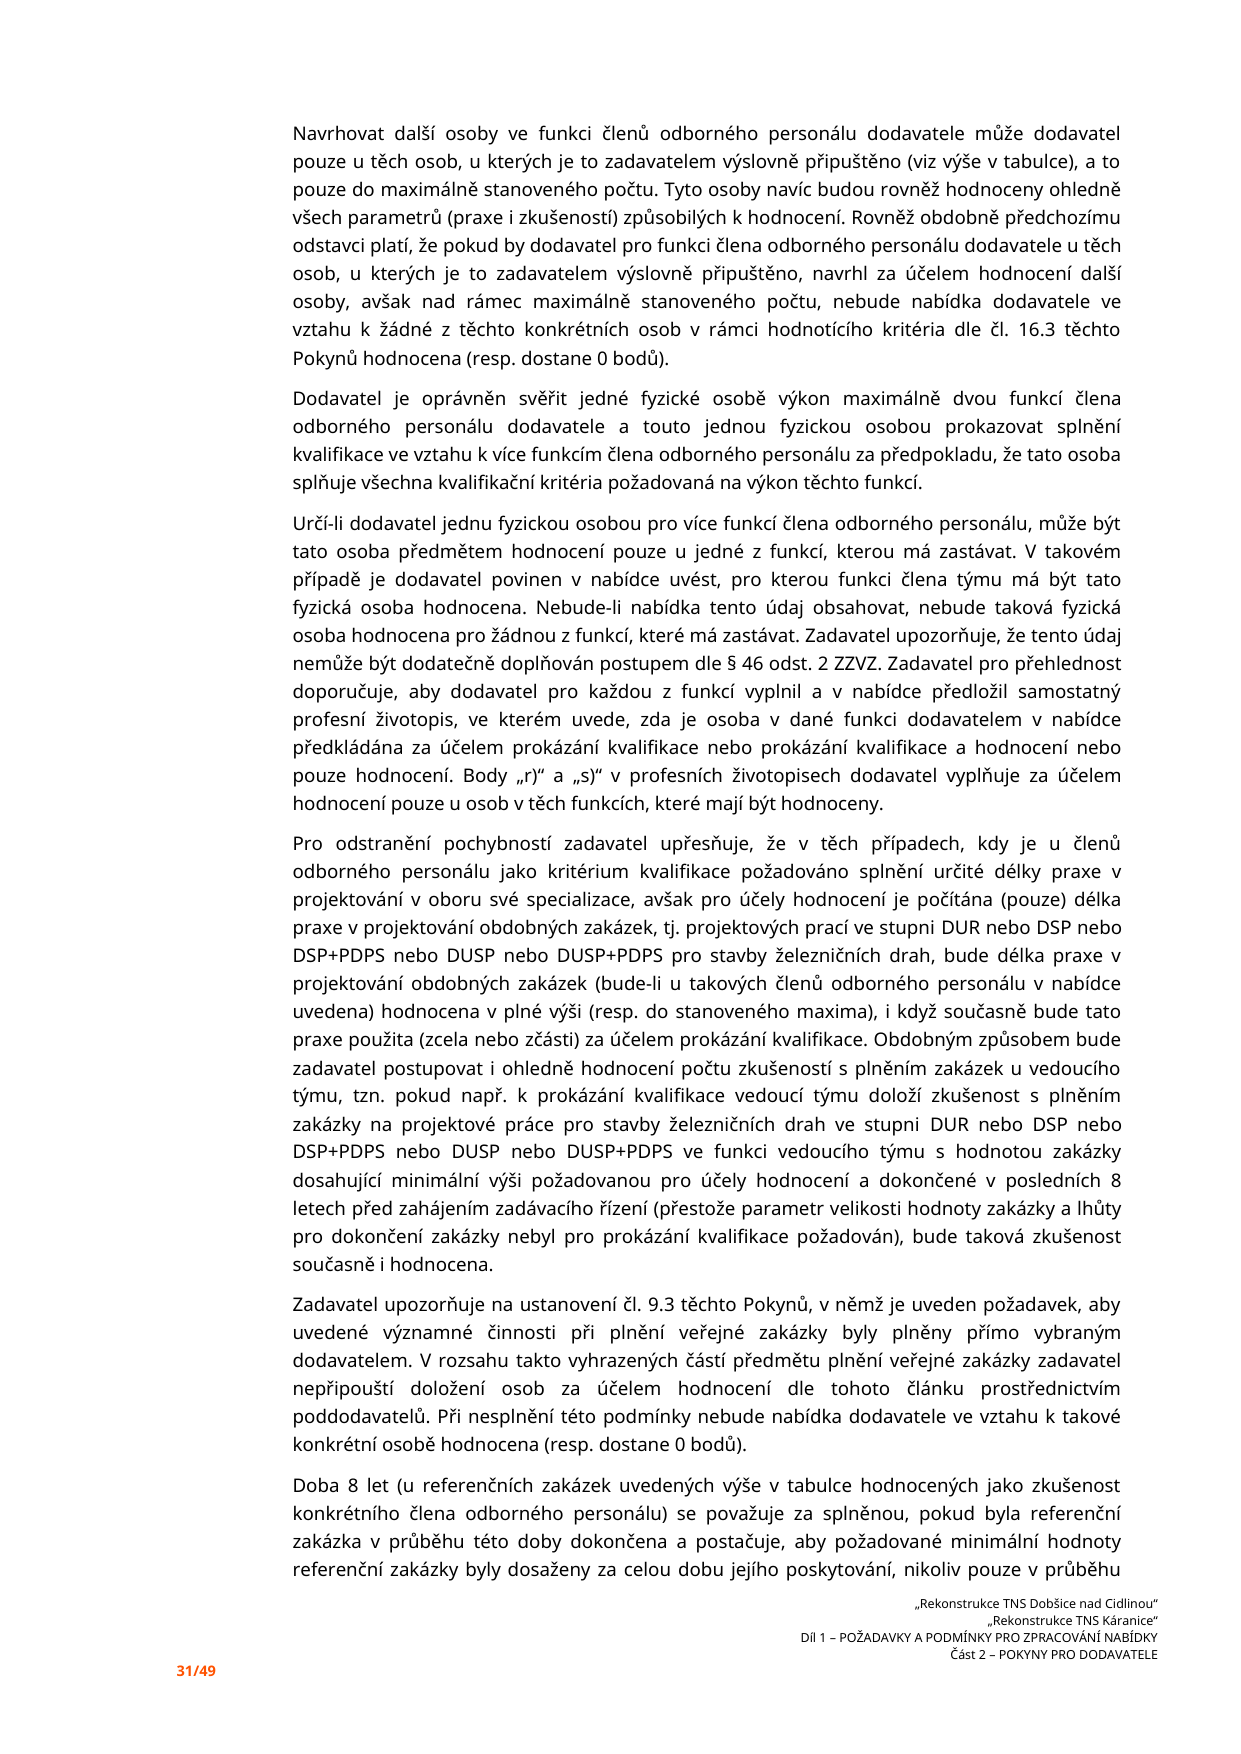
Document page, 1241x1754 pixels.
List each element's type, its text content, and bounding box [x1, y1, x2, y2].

list Zadavatel upozorňuje na ustanovení čl. 9.3 těchto Pokynů, v němž je uveden požadavek, aby uvedené významné činnosti při plnění veřejné zakázky byly plněny přímo vybraným dodavatelem. V rozsahu takto vyhrazených částí předmětu plnění veřejné zakázky zadavatel nepřipouští doložení osob za účelem hodnocení dle tohoto článku prostřednictvím poddodavatelů. Při nesplnění této podmínky nebude nabídka dodavatele ve vztahu k takové konkrétní osobě hodnocena (resp. dostane 0 bodů). [292, 1291, 1122, 1457]
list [292, 1472, 1122, 1582]
list Pro odstranění pochybností zadavatel upřesňuje, že v těch případech, kdy je u členů odborného personálu jako kritérium kvalifikace požadováno splnění určité délky praxe v projektování v oboru své specializace, avšak pro účely hodnocení je počítána (pouze) délka praxe v projektování obdobných zakázek, tj. projektových prací ve stupni DUR nebo DSP nebo DSP+PDPS nebo DUSP nebo DUSP+PDPS pro stavby železničních drah, bude délka praxe v projektování obdobných zakázek (bude-li u takových členů odborného personálu v nabídce uvedena) hodnocena v plné výši (resp. do stanoveného maxima), i když současně bude tato praxe použita (zcela nebo zčásti) za účelem prokázání kvalifikace. Obdobným způsobem bude zadavatel postupovat i ohledně hodnocení počtu zkušeností s plněním zakázek u vedoucího týmu, tzn. pokud např. k prokázání kvalifikace vedoucí týmu doloží zkušenost s plněním zakázky na projektové práce pro stavby železničních drah ve stupni DUR nebo DSP nebo DSP+PDPS nebo DUSP nebo DUSP+PDPS ve funkci vedoucího týmu s hodnotou zakázky dosahující minimální výši požadovanou pro účely hodnocení a dokončené v posledních 8 letech před zahájením zadávacího řízení (přestože parametr velikosti hodnoty zakázky a lhůty pro dokončení zakázky nebyl pro prokázání kvalifikace požadován), bude taková zkušenost současně i hodnocena. [292, 831, 1122, 1276]
list Navrhovat další osoby ve funkci členů odborného personálu dodavatele může dodavatel pouze u těch osob, u kterých je to zadavatelem výslovně připuštěno (viz výše v tabulce), a to pouze do maximálně stanoveného počtu. Tyto osoby navíc budou rovněž hodnoceny ohledně všech parametrů (praxe i zkušeností) způsobilých k hodnocení. Rovněž obdobně předchozímu odstavci platí, že pokud by dodavatel pro funkci člena odborného personálu dodavatele u těch osob, u kterých je to zadavatelem výslovně připuštěno, navrhl za účelem hodnocení další osoby, avšak nad rámec maximálně stanoveného počtu, nebude nabídka dodavatele ve vztahu k žádné z těchto konkrétních osob v rámci hodnotícího kritéria dle čl. 16.3 těchto Pokynů hodnocena (resp. dostane 0 bodů). [292, 121, 1122, 370]
list Určí-li dodavatel jednu fyzickou osobou pro více funkcí člena odborného personálu, může být tato osoba předmětem hodnocení pouze u jedné z funkcí, kterou má zastávat. V takovém případě je dodavatel povinen v nabídce uvést, pro kterou funkci člena týmu má být tato fyzická osoba hodnocena. Nebude-li nabídka tento údaj obsahovat, nebude taková fyzická osoba hodnocena pro žádnou z funkcí, které má zastávat. Zadavatel upozorňuje, že tento údaj nemůže být dodatečně doplňován postupem dle § 46 odst. 2 ZZVZ. Zadavatel pro přehlednost doporučuje, aby dodavatel pro každou z funkcí vyplnil a v nabídce předložil samostatný profesní životopis, ve kterém uvede, zda je osoba v dané funkci dodavatelem v nabídce předkládána za účelem prokázání kvalifikace nebo prokázání kvalifikace a hodnocení nebo pouze hodnocení. Body „r)“ a „s)“ v profesních životopisech dodavatel vyplňuje za účelem hodnocení pouze u osob v těch funkcích, které mají být hodnoceny. [292, 510, 1122, 816]
list Dodavatel je oprávněn svěřit jedné fyzické osobě výkon maximálně dvou funkcí člena odborného personálu dodavatele a touto jednou fyzickou osobou prokazovat splnění kvalifikace ve vztahu k více funkcím člena odborného personálu za předpokladu, že tato osoba splňuje všechna kvalifikační kritéria požadovaná na výkon těchto funkcí. [292, 385, 1122, 495]
